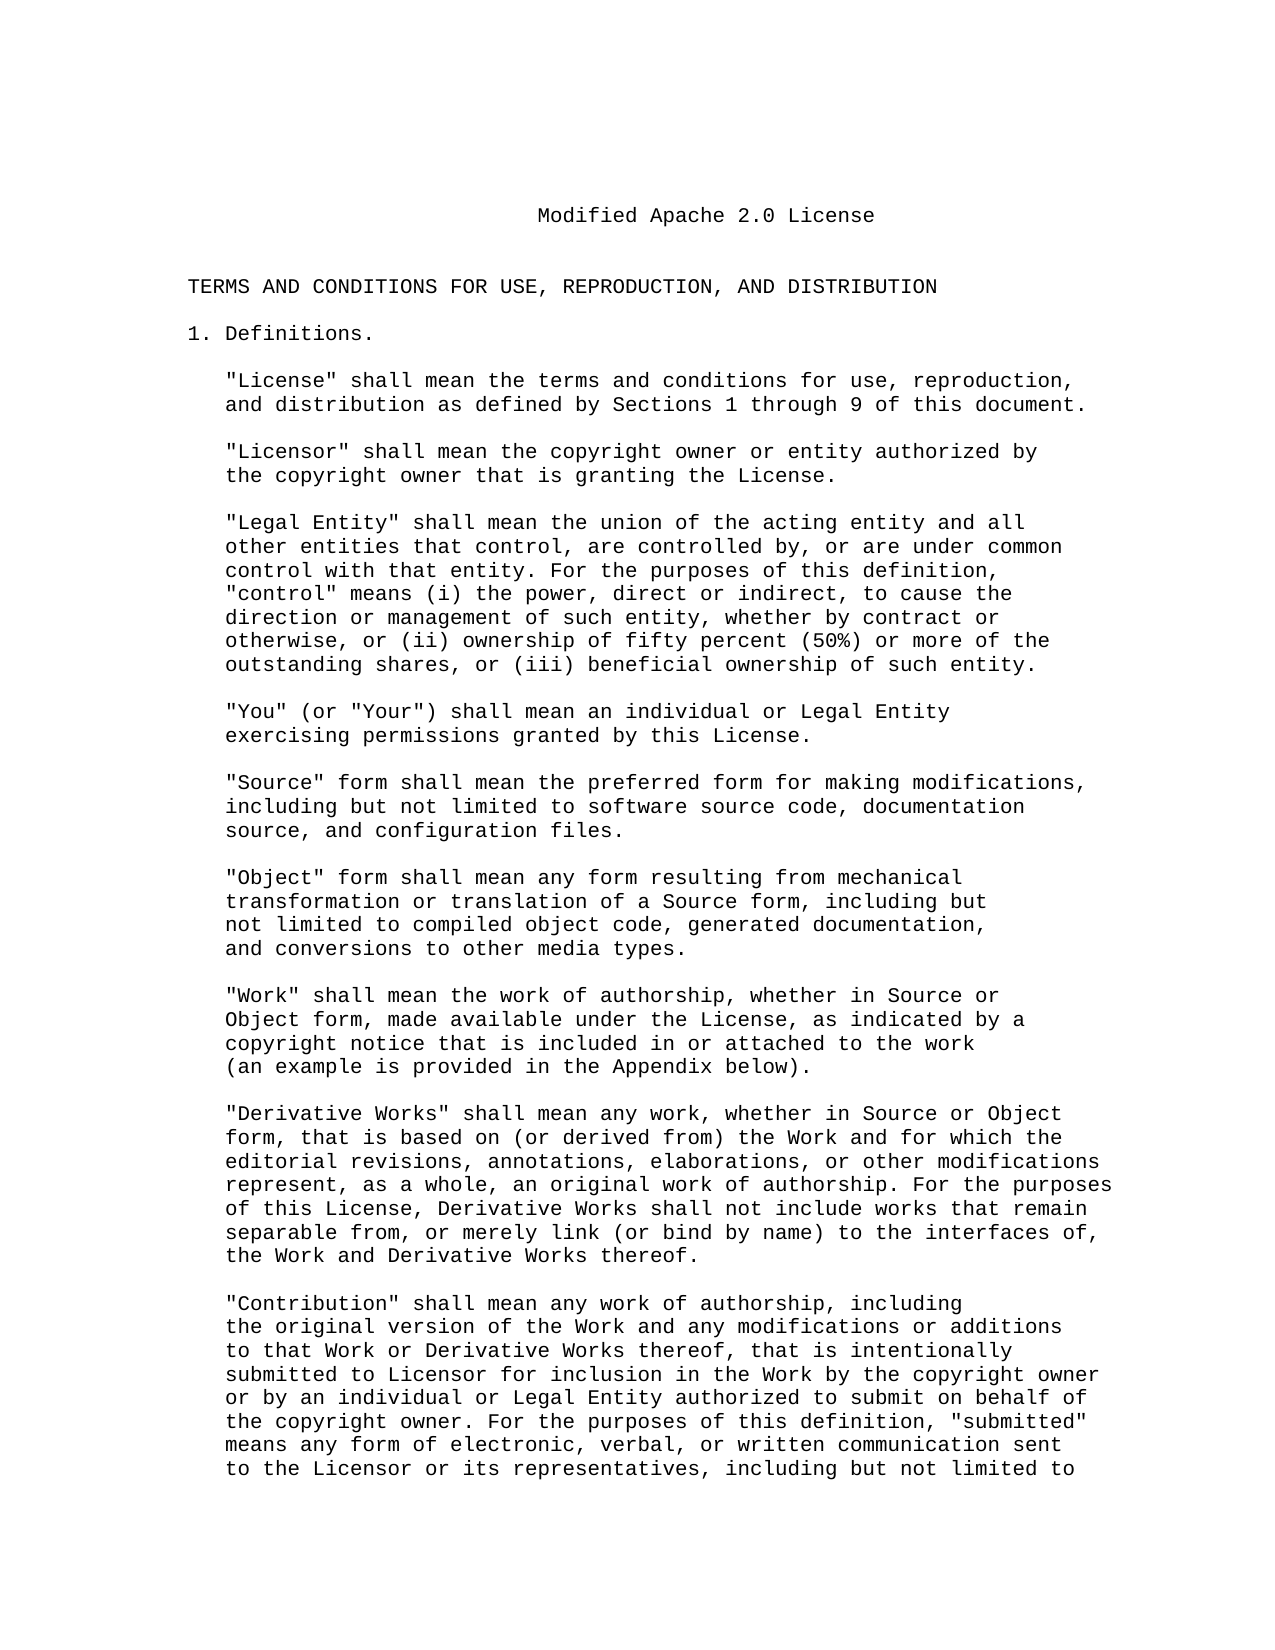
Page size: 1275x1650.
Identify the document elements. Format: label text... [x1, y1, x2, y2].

text the copyright owner. For the purposes of this definition, "submitted" [150, 1411, 1125, 1434]
text otherwise, or (ii) ownership of fifty percent (50%) or more of the [150, 631, 1125, 654]
text means any form of electronic, verbal, or written communication sent [150, 1434, 1125, 1458]
text "You" (or "Your") shall mean an individual or Legal Entity [150, 701, 1125, 725]
text the Work and Derivative Works thereof. [150, 1245, 1125, 1269]
text including but not limited to software source code, documentation [150, 796, 1125, 820]
text and conversions to other media types. [150, 938, 1125, 962]
text editorial revisions, annotations, elaborations, or other modifications [150, 1151, 1125, 1174]
text outstanding shares, or (iii) beneficial ownership of such entity. [150, 654, 1125, 678]
text of this License, Derivative Works shall not include works that remain [150, 1198, 1125, 1222]
text (an example is provided in the Appendix below). [150, 1056, 1125, 1080]
text "Source" form shall mean the preferred form for making modifications, [150, 772, 1125, 796]
text not limited to compiled object code, generated documentation, [150, 914, 1125, 938]
text "control" means (i) the power, direct or indirect, to cause the [150, 583, 1125, 607]
text other entities that control, are controlled by, or are under common [150, 536, 1125, 559]
text Object form, made available under the License, as indicated by a [150, 1009, 1125, 1032]
text "Object" form shall mean any form resulting from mechanical [150, 867, 1125, 891]
text separable from, or merely link (or bind by name) to the interfaces of, [150, 1222, 1125, 1245]
text "Derivative Works" shall mean any work, whether in Source or Object [150, 1103, 1125, 1127]
text "Work" shall mean the work of authorship, whether in Source or [150, 985, 1125, 1009]
text "Contribution" shall mean any work of authorship, including [150, 1293, 1125, 1316]
text to the Licensor or its representatives, including but not limited to [150, 1458, 1125, 1482]
text form, that is based on (or derived from) the Work and for which the [150, 1127, 1125, 1151]
text "Legal Entity" shall mean the union of the acting entity and all [150, 512, 1125, 536]
text the copyright owner that is granting the License. [150, 465, 1125, 489]
text 1. Definitions. [150, 323, 1125, 347]
text and distribution as defined by Sections 1 through 9 of this document. [150, 394, 1125, 418]
text TERMS AND CONDITIONS FOR USE, REPRODUCTION, AND DISTRIBUTION [150, 276, 1125, 299]
text copyright notice that is included in or attached to the work [150, 1032, 1125, 1056]
text "License" shall mean the terms and conditions for use, reproduction, [150, 370, 1125, 394]
text to that Work or Derivative Works thereof, that is intentionally [150, 1340, 1125, 1363]
text the original version of the Work and any modifications or additions [150, 1316, 1125, 1340]
text transformation or translation of a Source form, including but [150, 891, 1125, 914]
text exercising permissions granted by this License. [150, 725, 1125, 749]
text direction or management of such entity, whether by contract or [150, 607, 1125, 631]
text Modified Apache 2.0 License [150, 205, 1125, 228]
text submitted to Licensor for inclusion in the Work by the copyright owner [150, 1363, 1125, 1387]
text or by an individual or Legal Entity authorized to submit on behalf of [150, 1387, 1125, 1411]
text control with that entity. For the purposes of this definition, [150, 559, 1125, 583]
text "Licensor" shall mean the copyright owner or entity authorized by [150, 441, 1125, 465]
text represent, as a whole, an original work of authorship. For the purposes [150, 1174, 1125, 1198]
text source, and configuration files. [150, 820, 1125, 843]
